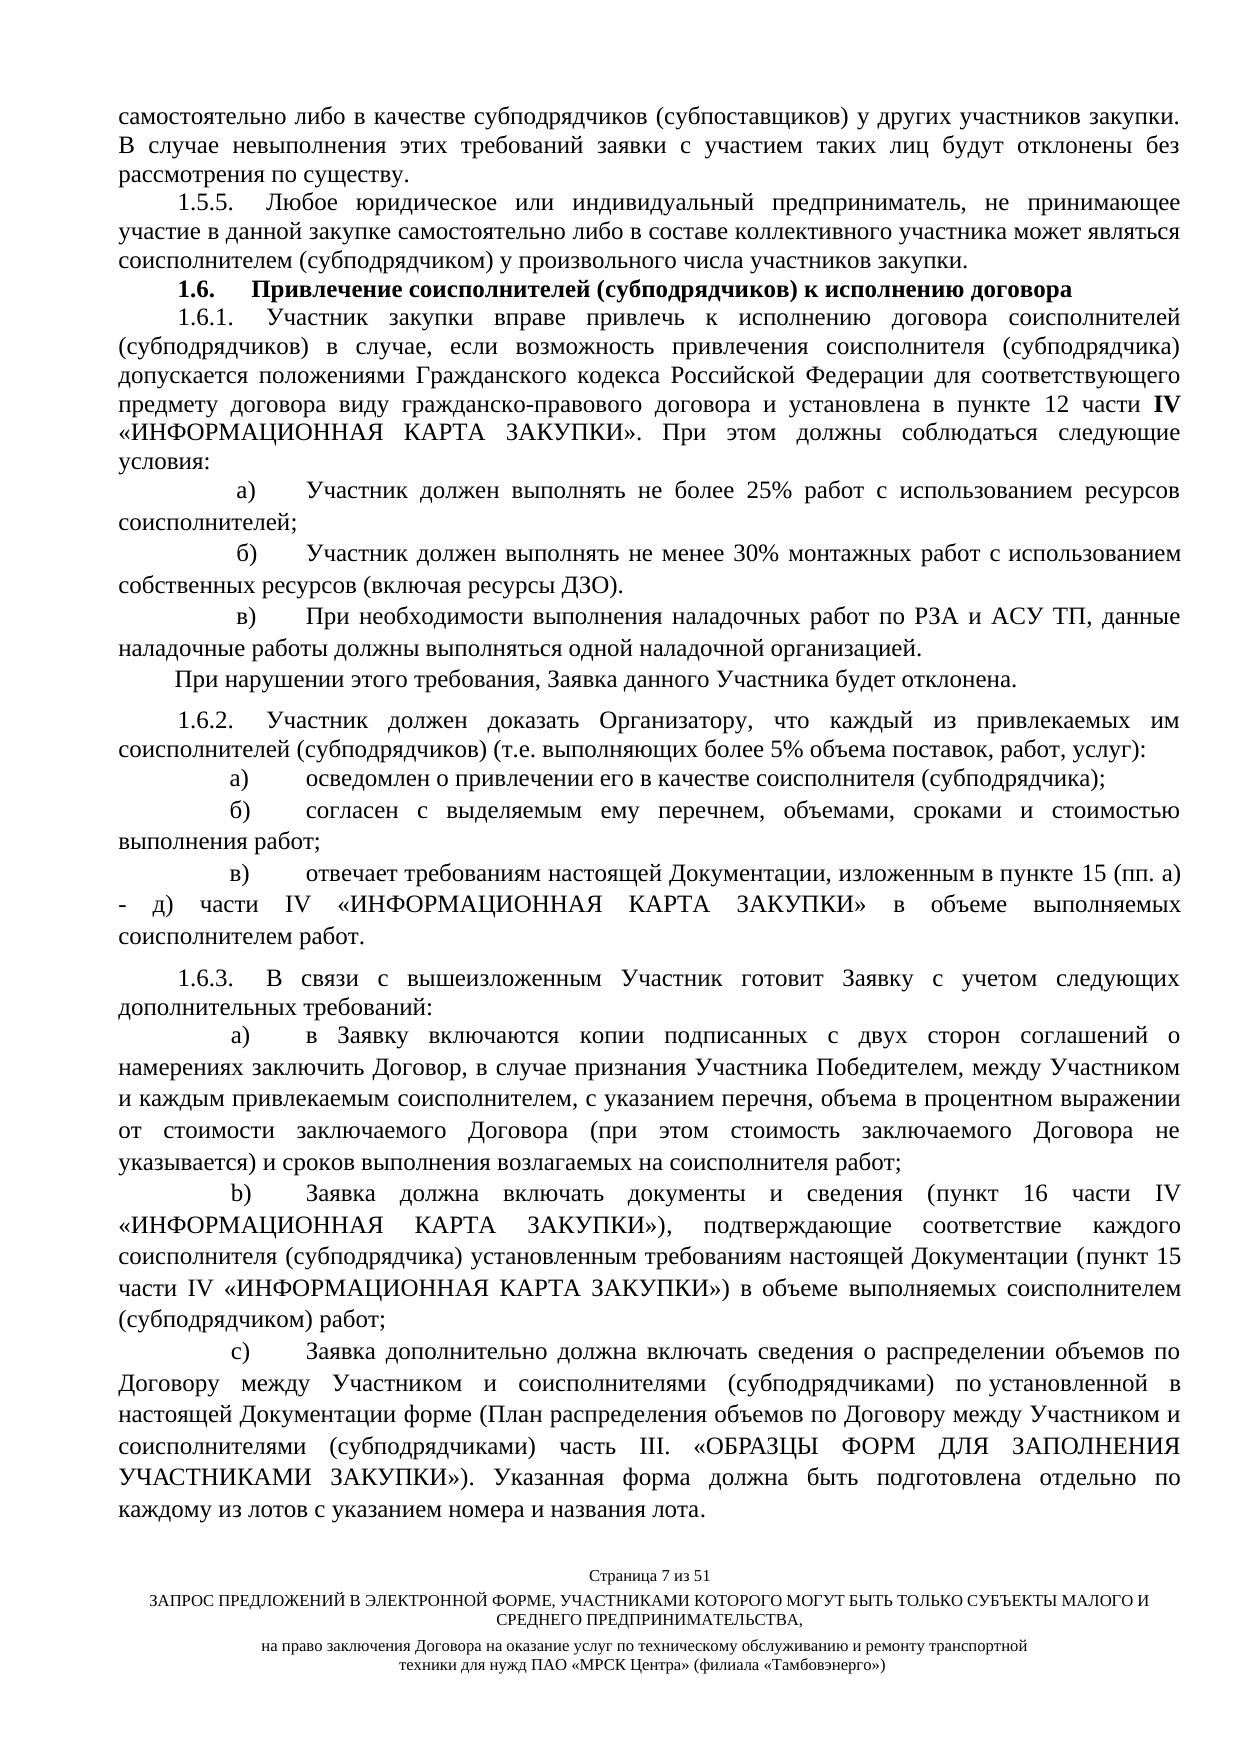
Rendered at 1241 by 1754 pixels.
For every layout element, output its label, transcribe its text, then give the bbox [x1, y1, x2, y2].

subtitle Участник закупки вправе привлечь к исполнению договора соисполнителей (субподрядчиков) в случае, если возможность привлечения соисполнителя (субподрядчика) допускается положениями Гражданского кодекса Российской Федерации для соответствующего предмету договора виду гражданско-правового договора и установлена в пункте 12 части IV «ИНФОРМАЦИОННАЯ КАРТА ЗАКУПКИ». При этом должны соблюдаться следующие условия: [118, 302, 1181, 475]
subtitle В связи с вышеизложенным Участник готовит Заявку с учетом следующих дополнительных требований: [118, 963, 1181, 1020]
list Заявка дополнительно должна включать сведения о распределении объемов по Договору между Участником и соисполнителями (субподрядчиками) по установленной в настоящей Документации форме (План распределения объемов по Договору между Участником и соисполнителями (субподрядчиками) часть III. «ОБРАЗЦЫ ФОРМ ДЛЯ ЗАПОЛНЕНИЯ УЧАСТНИКАМИ ЗАКУПКИ»). Указанная форма должна быть подготовлена отдельно по каждому из лотов с указанием номера и названия лота. [118, 1336, 1181, 1523]
list Заявка должна включать документы и сведения (пункт 16 части IV «ИНФОРМАЦИОННАЯ КАРТА ЗАКУПКИ»), подтверждающие соответствие каждого соисполнителя (субподрядчика) установленным требованиям настоящей Документации (пункт 15 части IV «ИНФОРМАЦИОННАЯ КАРТА ЗАКУПКИ») в объеме выполняемых соисполнителем (субподрядчиком) работ; [118, 1178, 1181, 1333]
subtitle Любое юридическое или индивидуальный предприниматель, не принимающее участие в данной закупке самостоятельно либо в составе коллективного участника может являться соисполнителем (субподрядчиком) у произвольного числа участников закупки. [118, 187, 1181, 274]
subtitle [118, 101, 1181, 187]
list Участник должен выполнять не более 25% работ c использованием ресурсов соисполнителей; [118, 475, 1181, 535]
subtitle Привлечение соисполнителей (субподрядчиков) к исполнению договора [118, 274, 1181, 302]
list согласен с выделяемым ему перечнем, объемами, сроками и стоимостью выполнения работ; [118, 795, 1181, 855]
text При нарушении этого требования, Заявка данного Участника будет отклонена. [174, 664, 1181, 693]
subtitle Участник должен доказать Организатору, что каждый из привлекаемых им соисполнителей (субподрядчиков) (т.е. выполняющих более 5% объема поставок, работ, услуг): [118, 706, 1181, 763]
list осведомлен о привлечении его в качестве соисполнителя (субподрядчика); [118, 763, 1181, 792]
list Участник должен выполнять не менее 30% монтажных работ c использованием собственных ресурсов (включая ресурсы ДЗО). [118, 538, 1181, 598]
list отвечает требованиям настоящей Документации, изложенным в пункте 15 (пп. а) - д) части IV «ИНФОРМАЦИОННАЯ КАРТА ЗАКУПКИ» в объеме выполняемых соисполнителем работ. [118, 858, 1181, 950]
list в Заявку включаются копии подписанных с двух сторон соглашений о намерениях заключить Договор, в случае признания Участника Победителем, между Участником и каждым привлекаемым соисполнителем, с указанием перечня, объема в процентном выражении от стоимости заключаемого Договора (при этом стоимость заключаемого Договора не указывается) и сроков выполнения возлагаемых на соисполнителя работ; [118, 1020, 1181, 1175]
list При необходимости выполнения наладочных работ по РЗА и АСУ ТП, данные наладочные работы должны выполняться одной наладочной организацией. [118, 601, 1181, 662]
